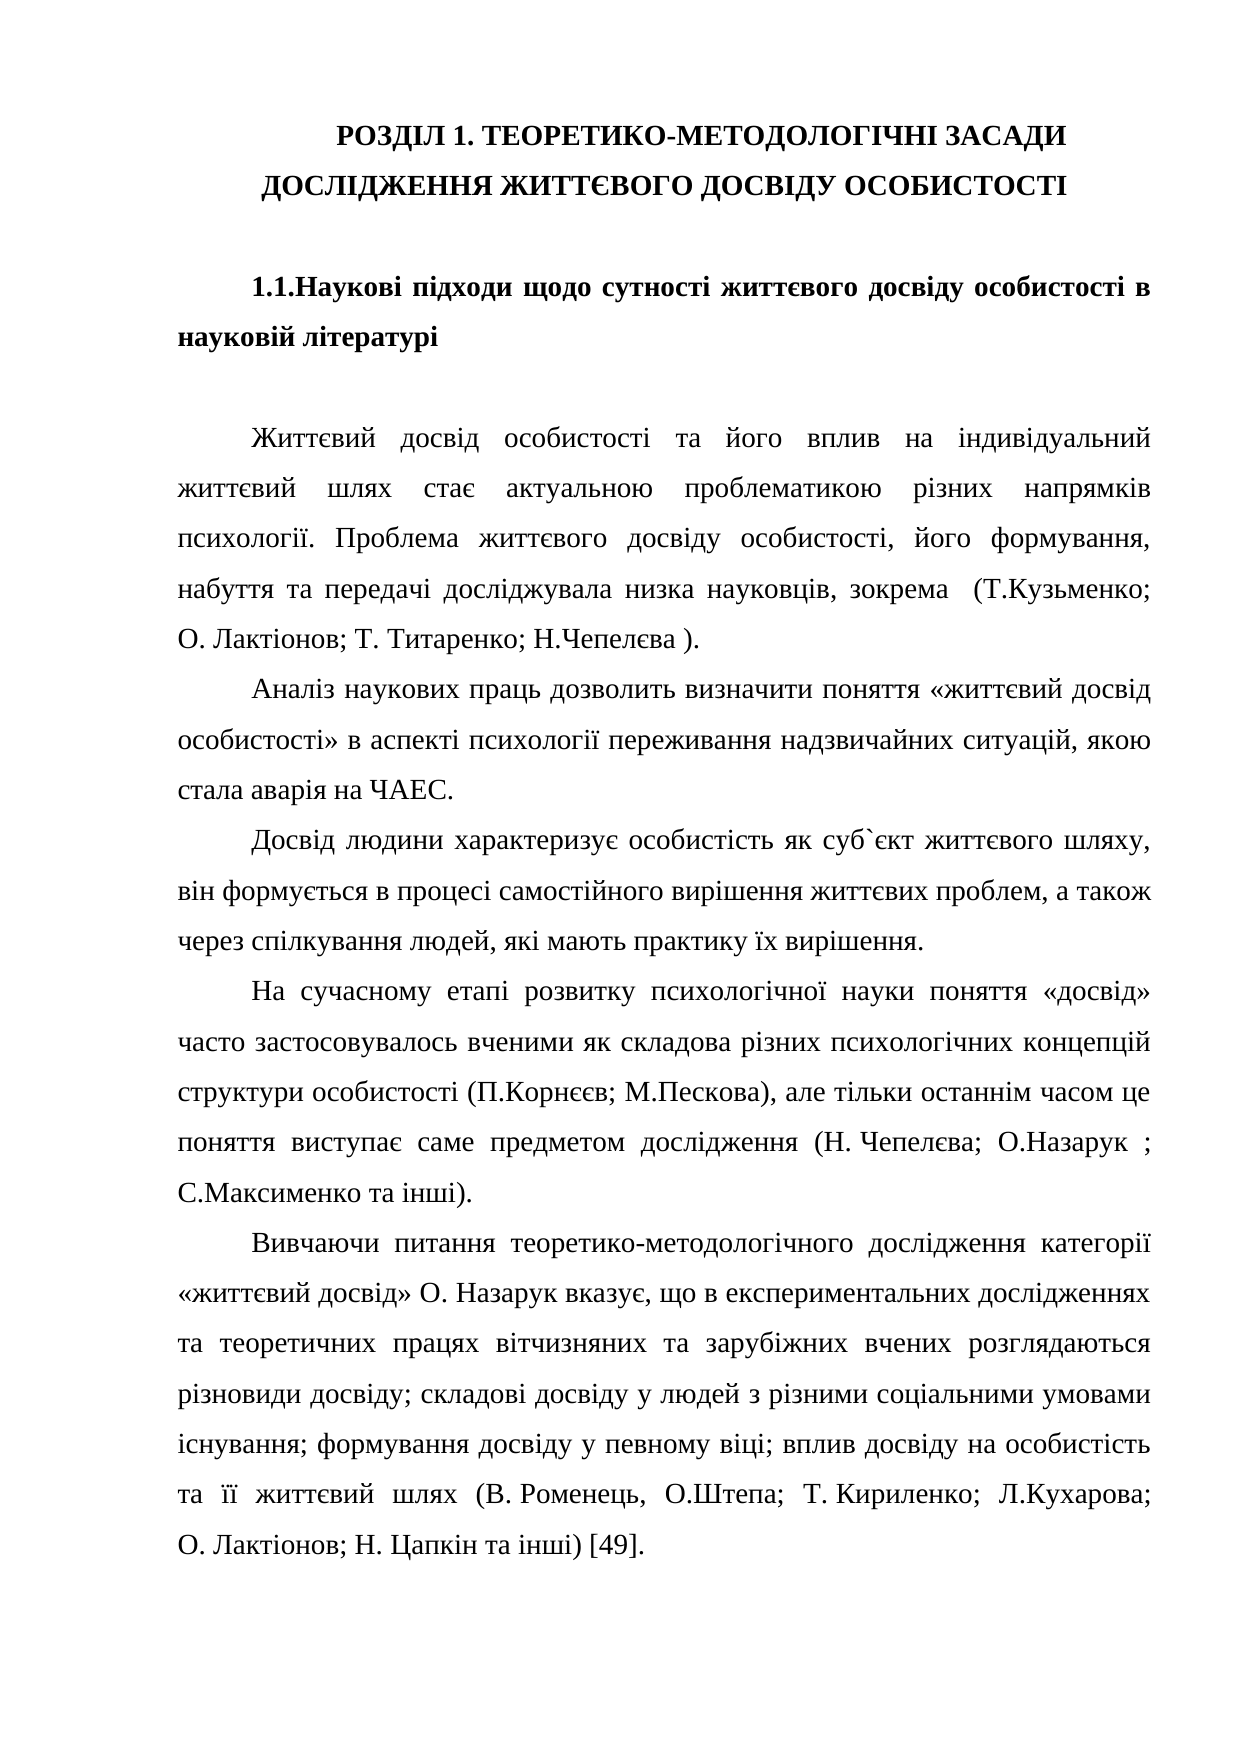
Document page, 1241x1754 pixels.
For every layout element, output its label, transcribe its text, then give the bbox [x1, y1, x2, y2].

subtitle РОЗДІЛ 1. ТЕОРЕТИКО-МЕТОДОЛОГІЧНІ ЗАСАДИ ДОСЛІДЖЕННЯ ЖИТТЄВОГО ДОСВІДУ ОСОБИСТОСТІ [177, 118, 1152, 202]
text Досвід людини характеризує особистість як суб`єкт життєвого шляху, він формується в процесі самостійного вирішення життєвих проблем, а також через спілкування людей, які мають практику їх вирішення. [177, 822, 1152, 957]
text Життєвий досвід особистості та його вплив на індивідуальний життєвий шлях стає актуальною проблематикою різних напрямків психології. Проблема життєвого досвіду особистості, його формування, набуття та передачі досліджувала низка науковців, зокрема (Т.Кузьменко; О. Лактіонов; Т. Титаренко; Н.Чепелєва ). [177, 420, 1152, 655]
text Аналіз наукових праць дозволить визначити поняття «життєвий досвід особистості» в аспекті психології переживання надзвичайних ситуацій, якою стала аварія на ЧАЕС. [177, 672, 1152, 806]
text Вивчаючи питання теоретико-методологічного дослідження категорії «життєвий досвід» О. Назарук вказує, що в експериментальних дослідженнях та теоретичних працях вітчизняних та зарубіжних вчених розглядаються різновиди досвіду; складові досвіду у людей з різними соціальними умовами існування; формування досвіду у певному віці; вплив досвіду на особистість та її життєвий шлях (В. Роменець, О.Штепа; Т. Кириленко; Л.Кухарова; О. Лактіонов; Н. Цапкін та інші) [49]. [177, 1225, 1152, 1560]
text На сучасному етапі розвитку психологічної науки поняття «досвід» часто застосовувалось вченими як складова різних психологічних концепцій структури особистості (П.Корнєєв; М.Пескова), але тільки останнім часом це поняття виступає саме предметом дослідження (Н. Чепелєва; О.Назарук ; С.Максименко та інші). [177, 973, 1152, 1208]
subtitle 1.1.Наукові підходи щодо сутності життєвого досвіду особистості в науковій літературі [177, 269, 1152, 353]
